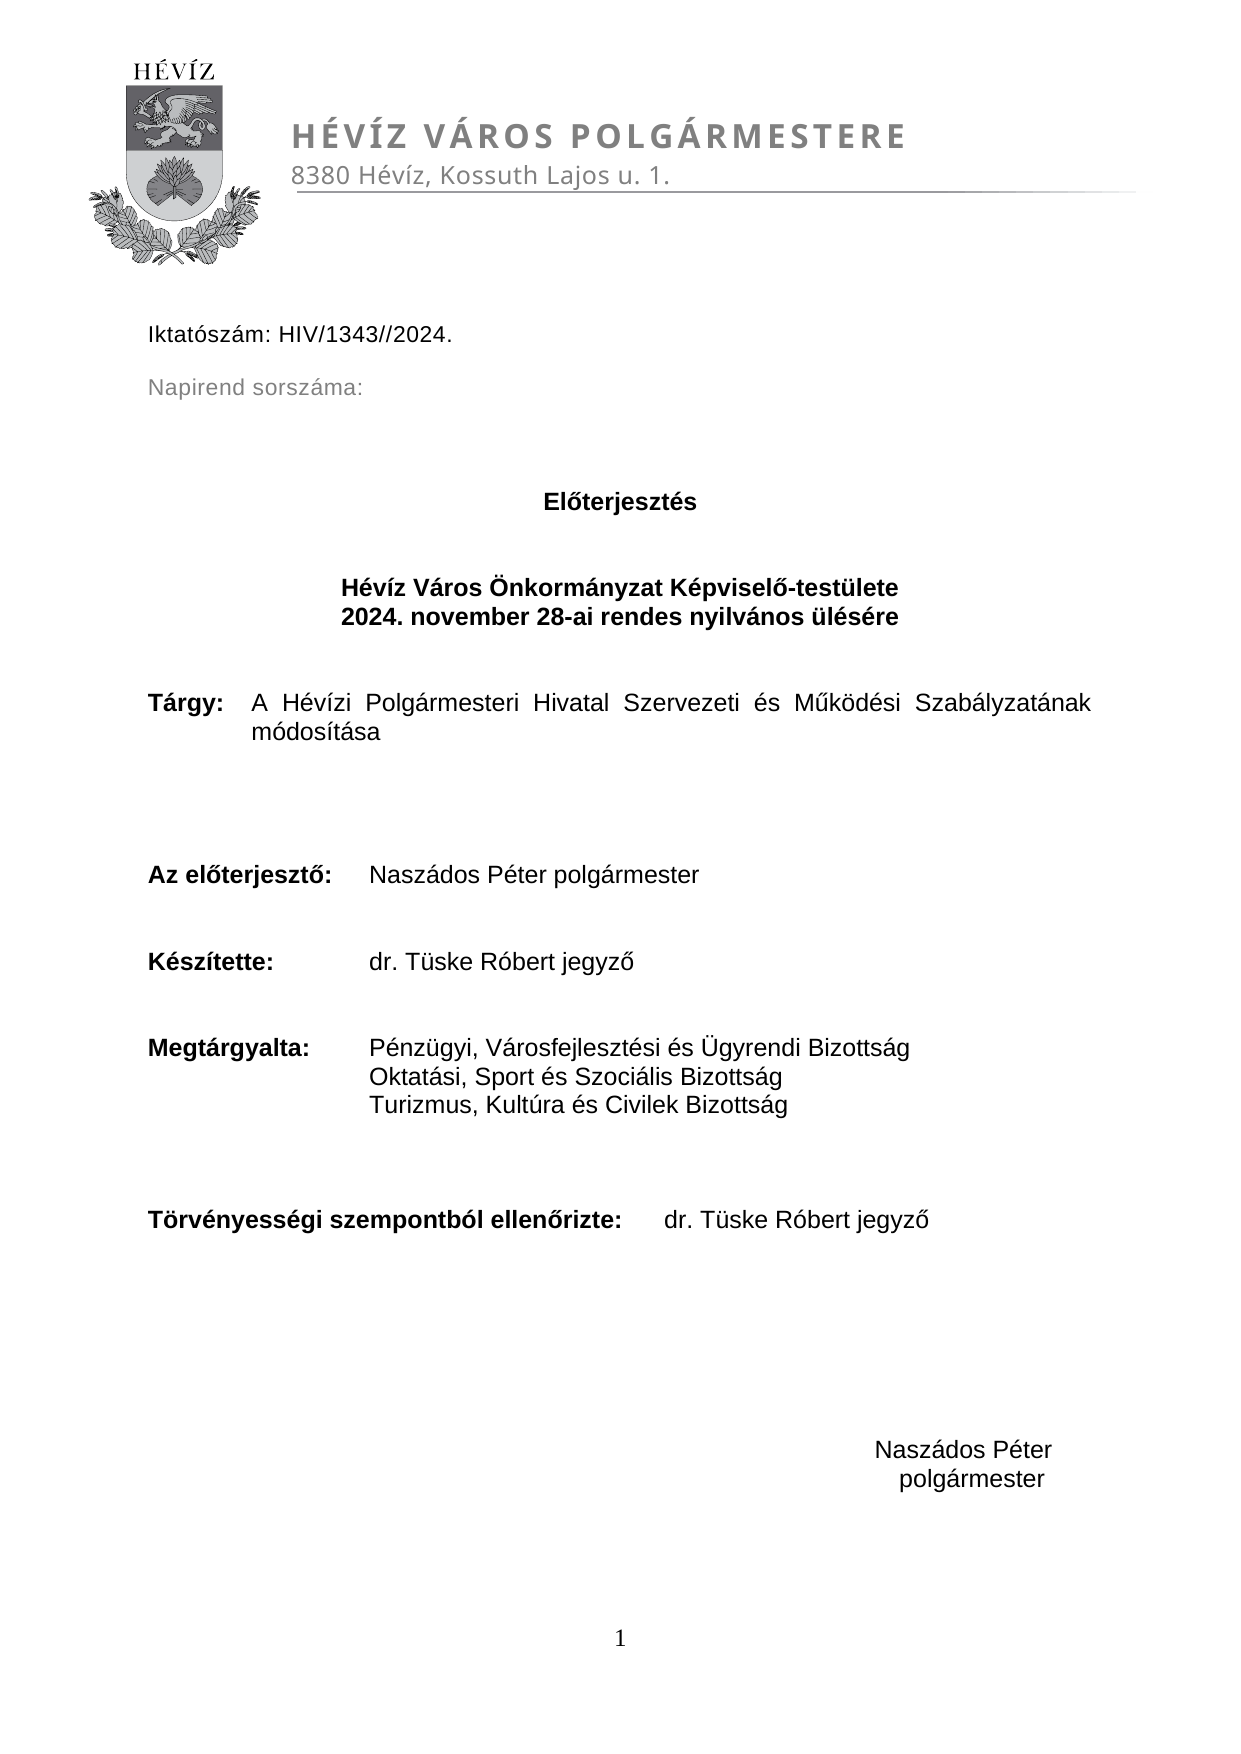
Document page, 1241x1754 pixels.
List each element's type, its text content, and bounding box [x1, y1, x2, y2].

text Hévíz Város Önkormányzat Képviselő-testülete [148, 573, 1092, 602]
text Törvényességi szempontból ellenőrizte: dr. Tüske Róbert jegyző [148, 1205, 1092, 1234]
text Naszádos Péter [148, 1435, 1092, 1464]
text Az előterjesztő: Naszádos Péter polgármester [148, 860, 1092, 889]
text Turizmus, Kultúra és Civilek Bizottság [295, 1090, 1092, 1119]
text Tárgy: A Hévízi Polgármesteri Hivatal Szervezeti és Működési Szabályzatának módosítása [148, 688, 1092, 745]
text Készítette: dr. Tüske Róbert jegyző [148, 947, 1092, 975]
text Oktatási, Sport és Szociális Bizottság [295, 1062, 1092, 1090]
text Iktatószám: HIV/1343//2024. [148, 321, 1069, 348]
text 2024. november 28-ai rendes nyilvános ülésére [148, 602, 1092, 630]
text polgármester [148, 1464, 1092, 1493]
text Megtárgyalta: Pénzügyi, Városfejlesztési és Ügyrendi Bizottság [148, 1033, 1092, 1062]
text Napirend sorszáma: [148, 374, 1092, 400]
text Előterjesztés [148, 487, 1092, 515]
